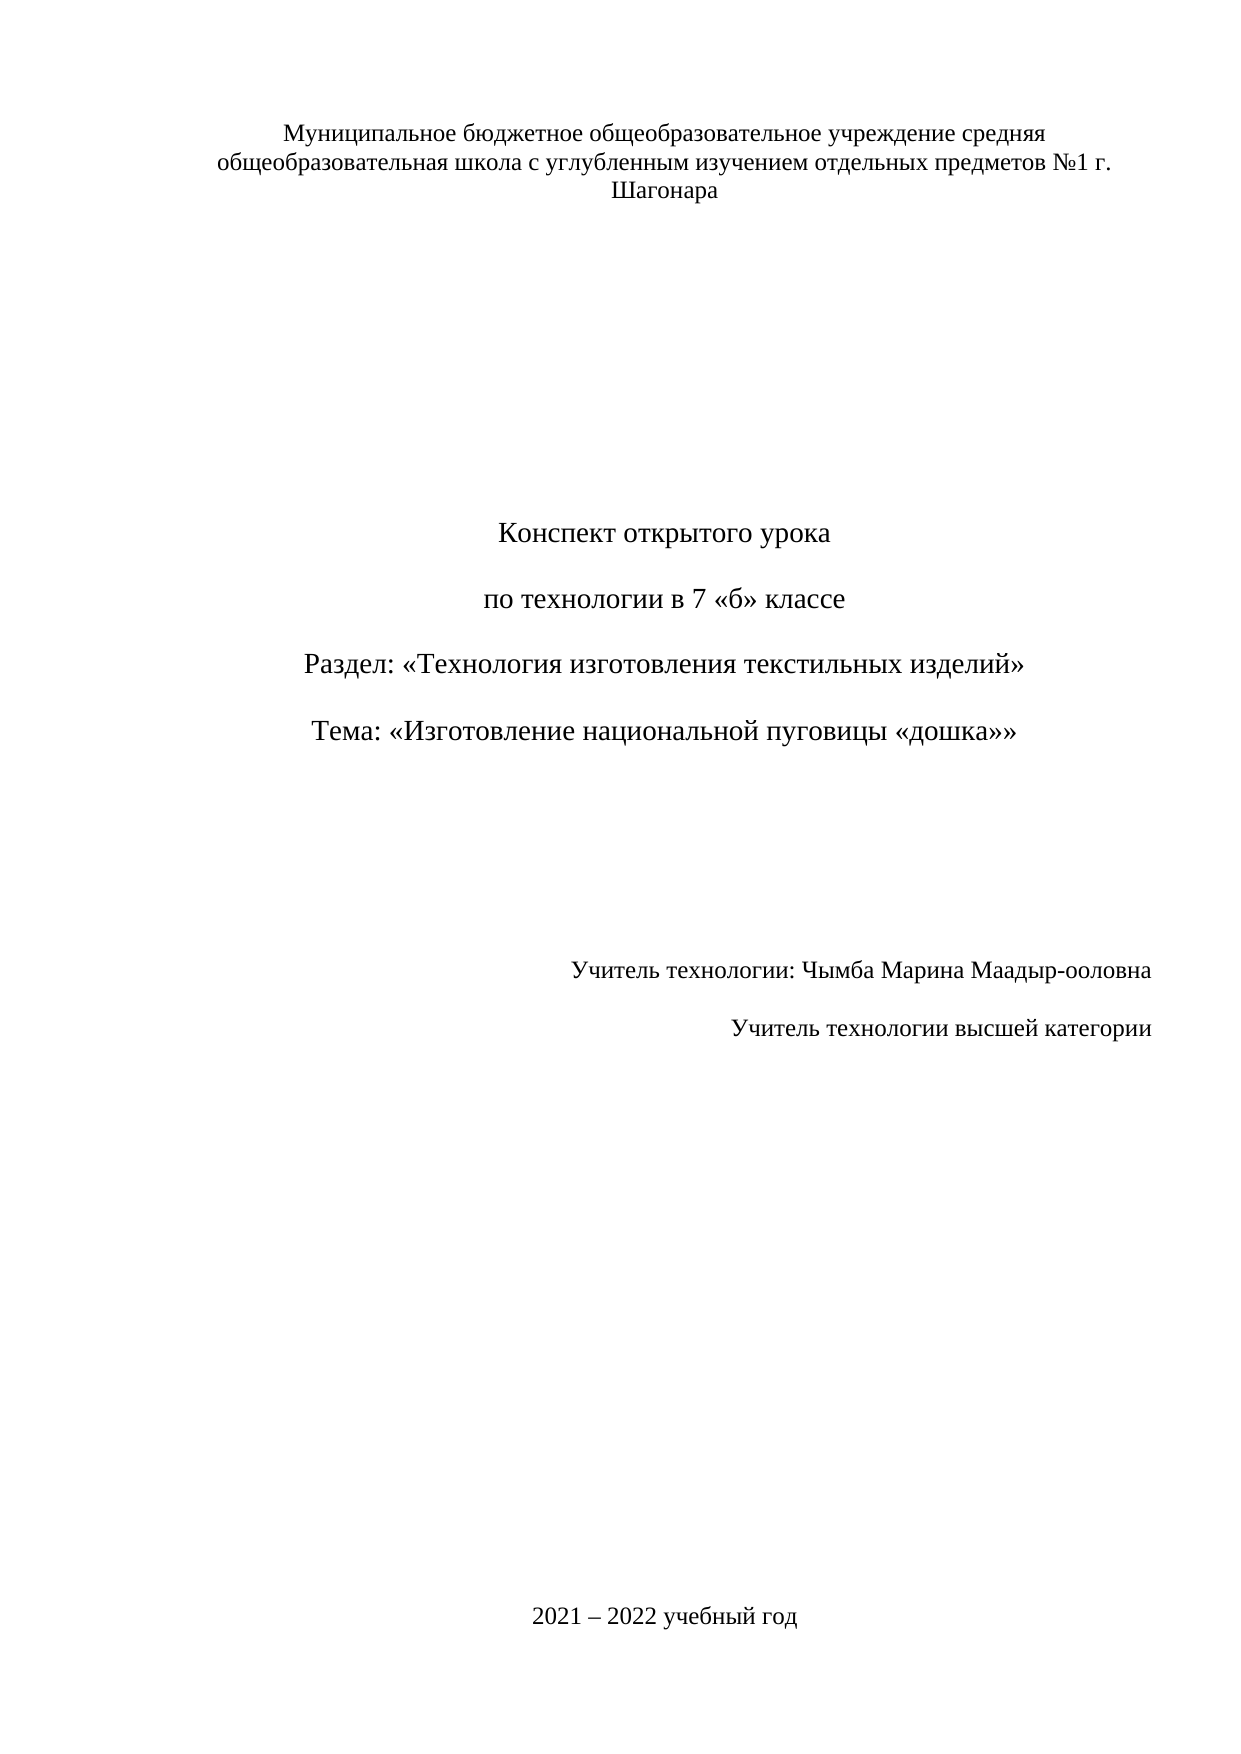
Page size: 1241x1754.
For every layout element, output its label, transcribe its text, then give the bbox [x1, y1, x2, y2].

text Конспект открытого урока [177, 515, 1152, 548]
text Тема: «Изготовление национальной пуговицы «дошка»» [177, 713, 1152, 746]
text Раздел: «Технология изготовления текстильных изделий» [177, 647, 1152, 680]
text 2021 – 2022 учебный год [177, 1601, 1152, 1630]
text Учитель технологии высшей категории [177, 1013, 1152, 1042]
text по технологии в 7 «б» классе [177, 581, 1152, 614]
text Учитель технологии: Чымба Марина Маадыр-ооловна [177, 955, 1152, 983]
text Муниципальное бюджетное общеобразовательное учреждение средняя общеобразовательная школа с углубленным изучением отдельных предметов №1 г. Шагонара [177, 118, 1152, 204]
